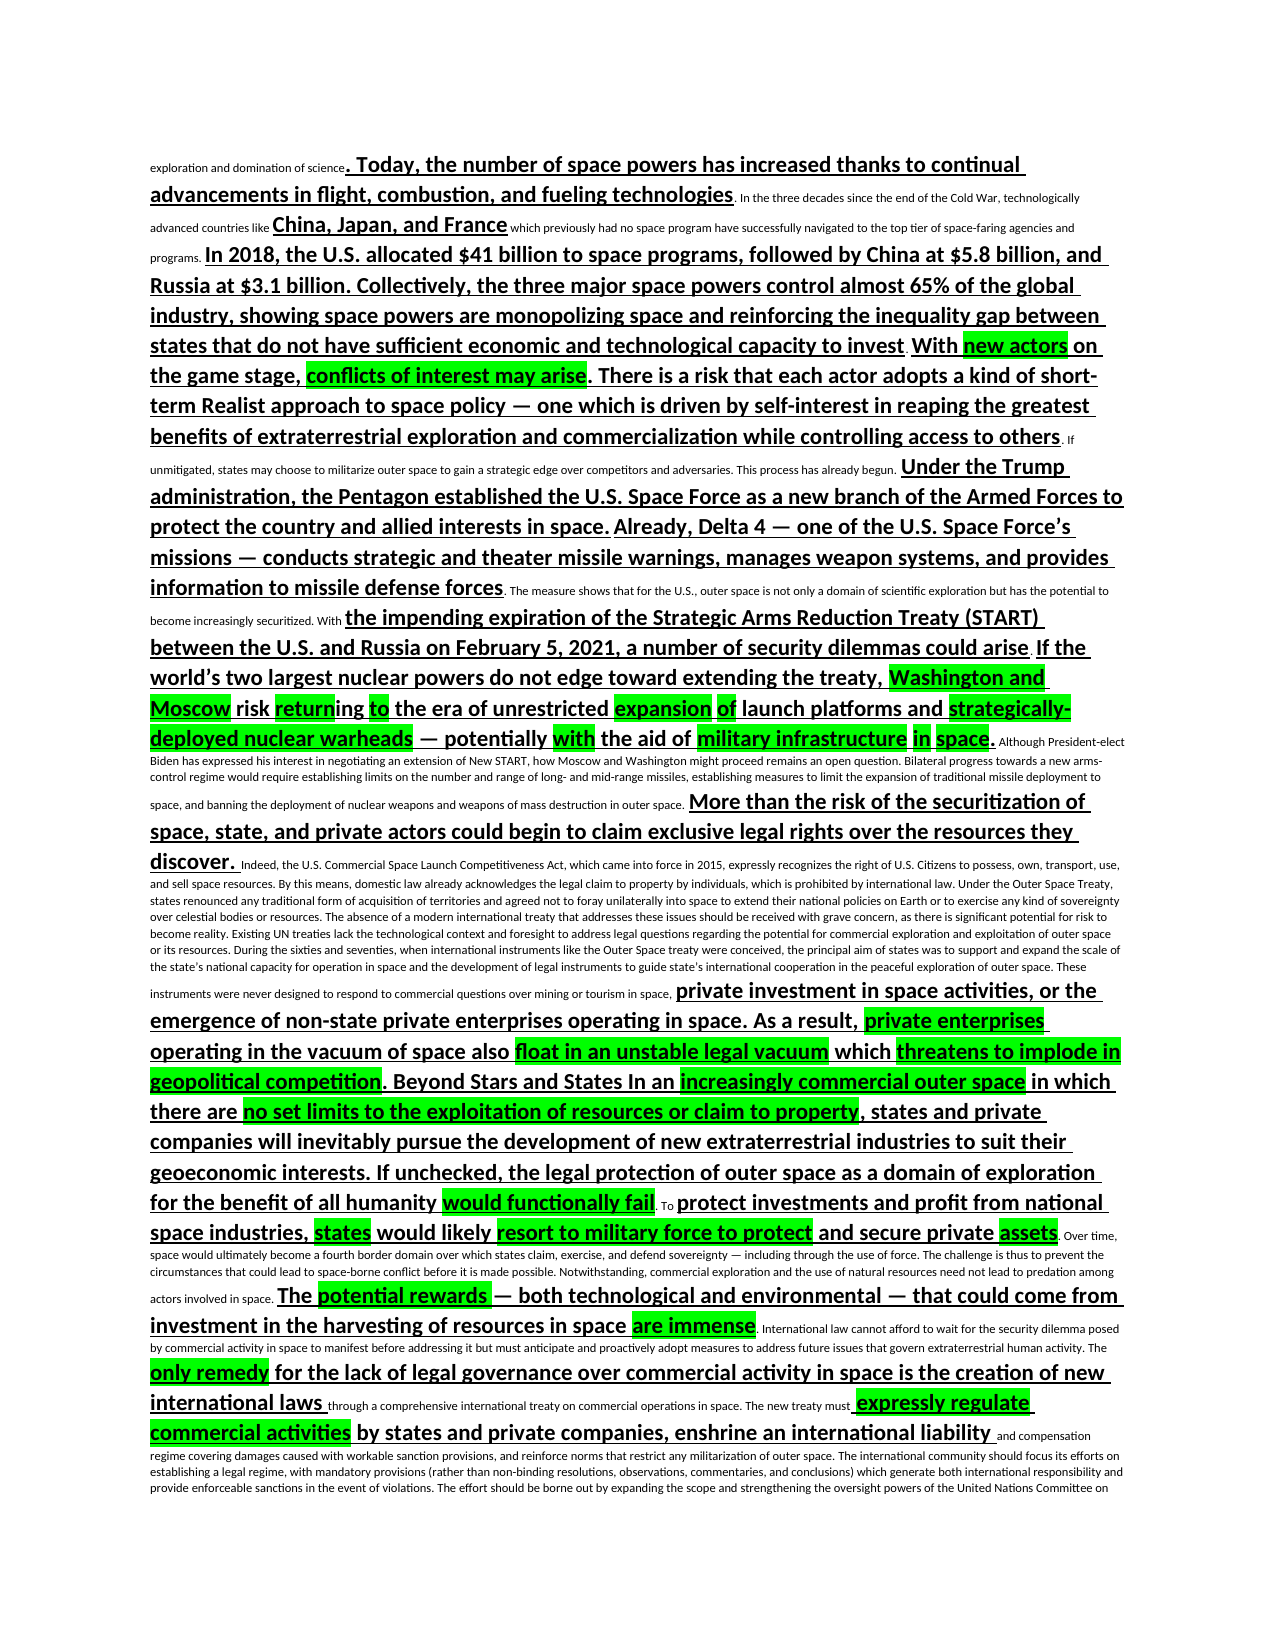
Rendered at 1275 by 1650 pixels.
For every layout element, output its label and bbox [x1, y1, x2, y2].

text [150, 150, 1125, 1496]
